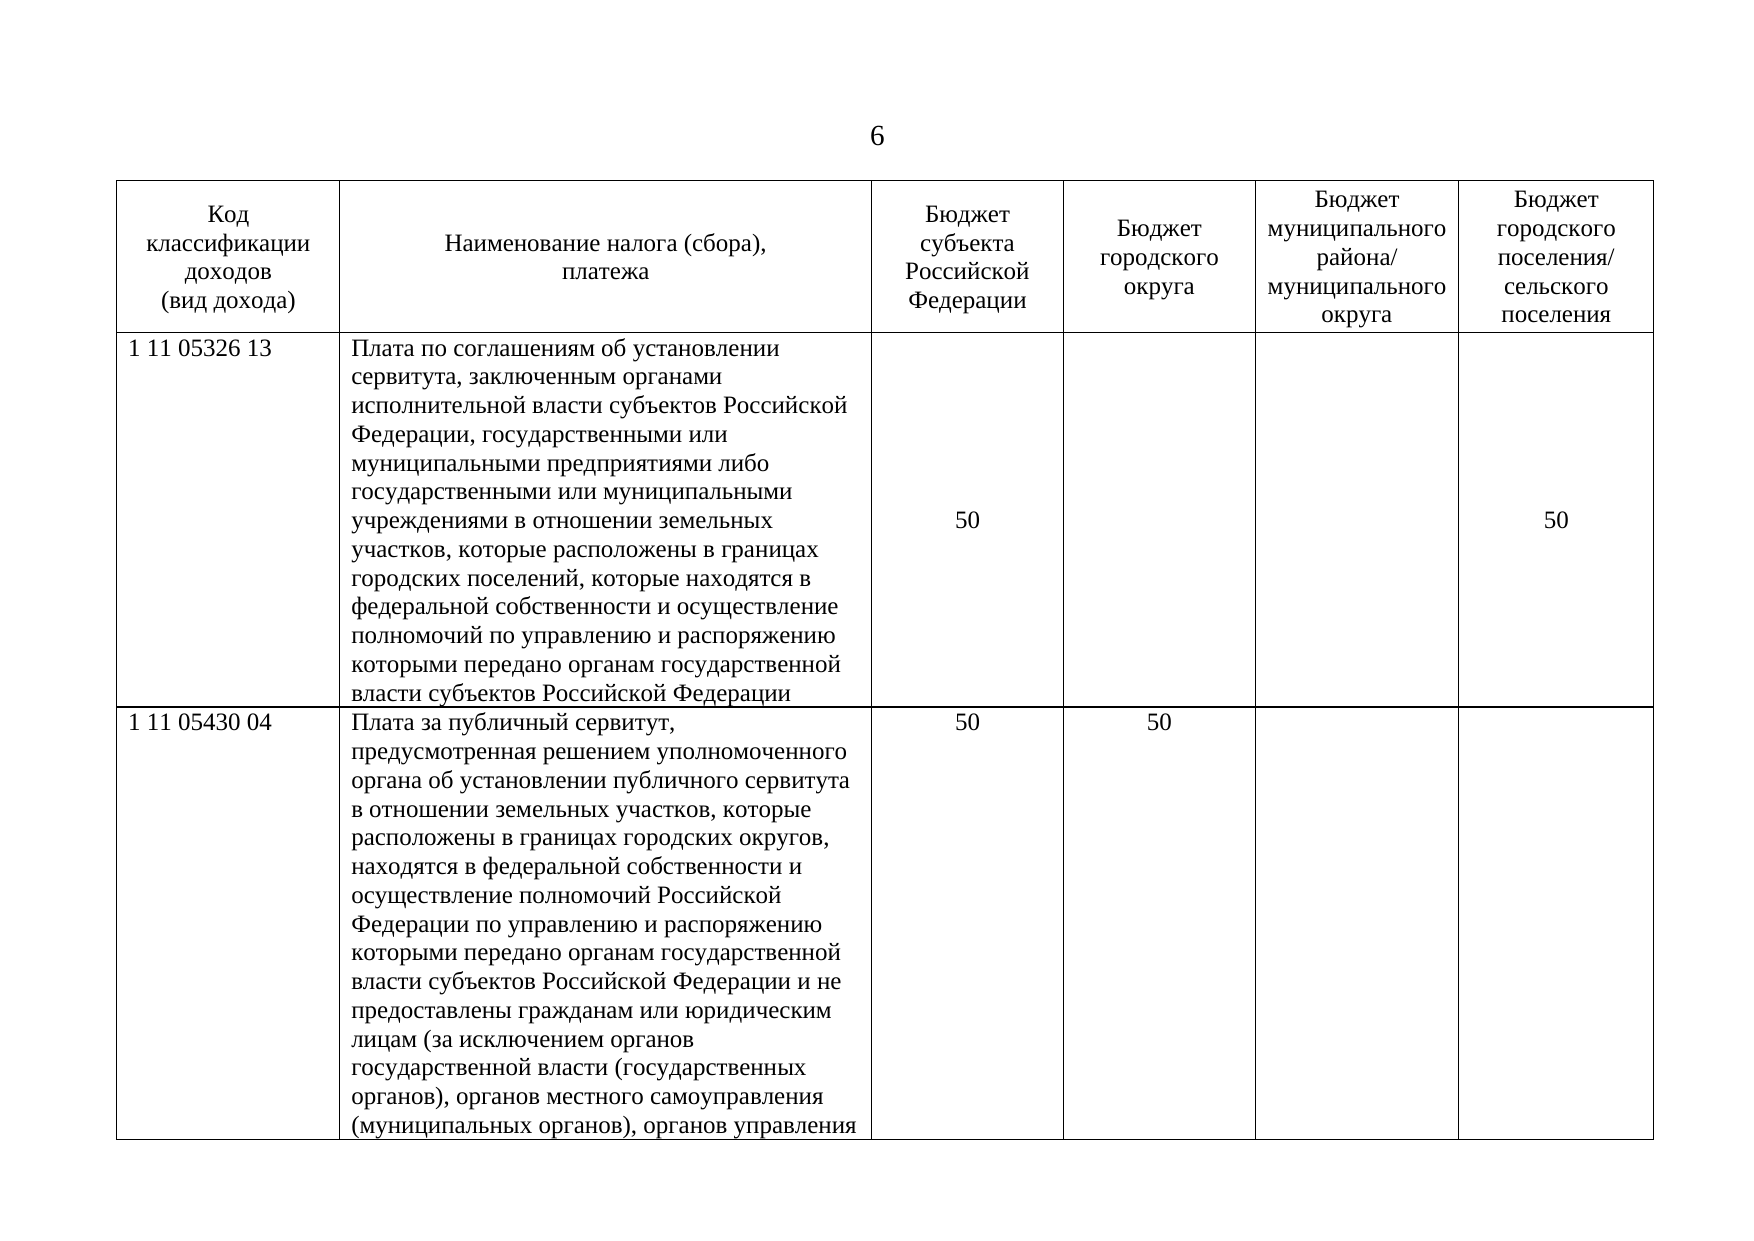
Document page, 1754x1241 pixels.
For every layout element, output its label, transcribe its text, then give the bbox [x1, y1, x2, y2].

table_header Бюджет городского округа [1064, 181, 1255, 332]
table_header Наименование налога (сбора), платежа [340, 181, 871, 332]
table_header Бюджет городского поселения/ сельского поселения [1459, 181, 1653, 332]
table_cell 50 [1459, 333, 1653, 706]
table_cell [1459, 708, 1653, 1139]
table_cell 50 [872, 333, 1063, 706]
table_cell [1064, 333, 1255, 706]
table_cell [1256, 333, 1458, 706]
table_header Бюджет муниципального района/ муниципального округа [1256, 181, 1458, 332]
table_cell 1 11 05430 04 [117, 708, 339, 1139]
table_cell 1 11 05326 13 [117, 333, 339, 706]
table_cell Плата по соглашениям об установлении сервитута, заключенным органами исполнительной власти субъектов Российской Федерации, государственными или муниципальными предприятиями либо государственными или муниципальными учреждениями в отношении земельных участков, которые расположены в границах городских поселений, которые находятся в федеральной собственности и осуществление полномочий по управлению и распоряжению которыми передано органам государственной власти субъектов Российской Федерации [340, 333, 871, 706]
table_header Бюджет субъекта Российской Федерации [872, 181, 1063, 332]
table_cell [1256, 708, 1458, 1139]
table_cell 50 [1064, 708, 1255, 1139]
table_cell 50 [872, 708, 1063, 1139]
table_header Код классификации доходов (вид дохода) [117, 181, 339, 332]
